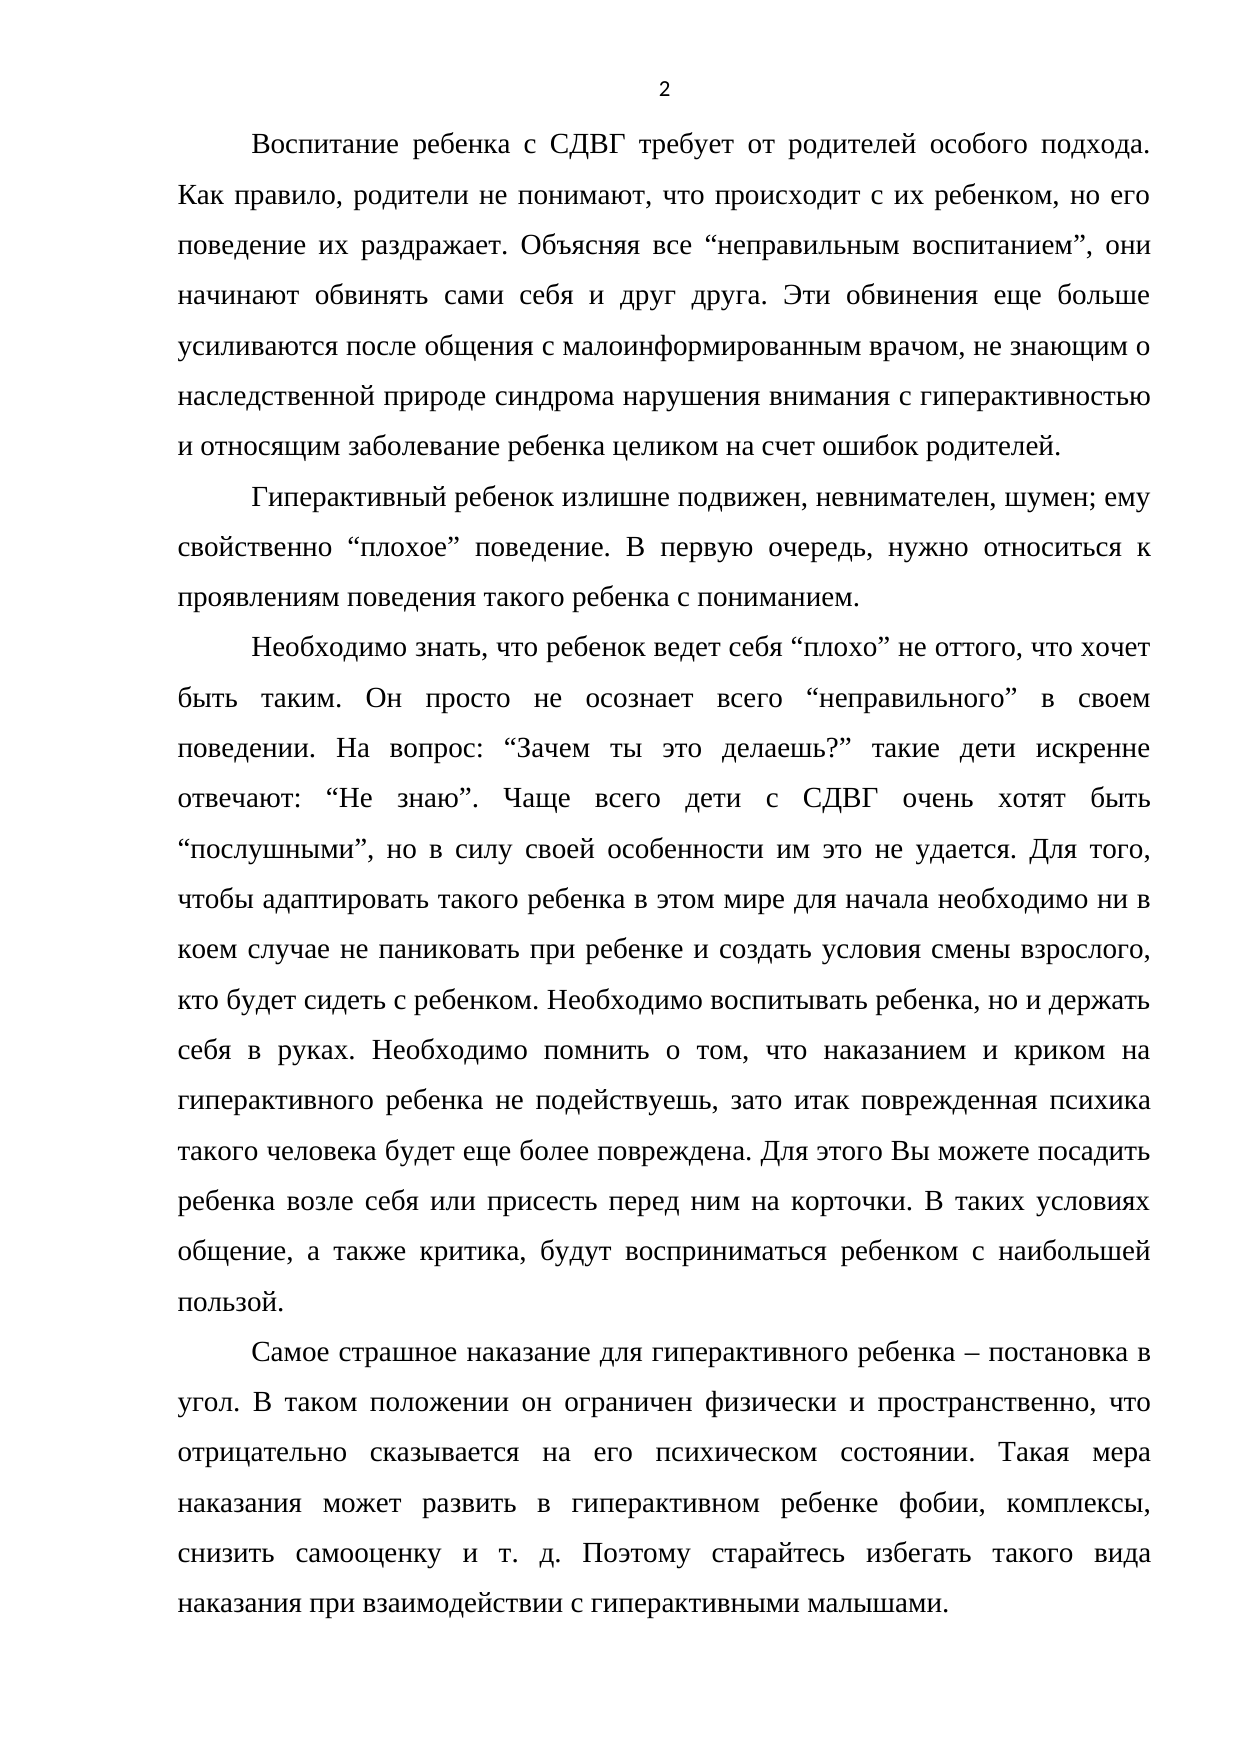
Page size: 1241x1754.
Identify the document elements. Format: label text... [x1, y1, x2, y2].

text Необходимо знать, что ребенок ведет себя “плохо” не оттого, что хочет быть таким. Он просто не осознает всего “неправильного” в своем поведении. На вопрос: “Зачем ты это делаешь?” такие дети искренне отвечают: “Не знаю”. Чаще всего дети с СДВГ очень хотят быть “послушными”, но в силу своей особенности им это не удается. Для того, чтобы адаптировать такого ребенка в этом мире для начала необходимо ни в коем случае не паниковать при ребенке и создать условия смены взрослого, кто будет сидеть с ребенком. Необходимо воспитывать ребенка, но и держать себя в руках. Необходимо помнить о том, что наказанием и криком на гиперактивного ребенка не подействуешь, зато итак поврежденная психика такого человека будет еще более повреждена. Для этого Вы можете посадить ребенка возле себя или присесть перед ним на корточки. В таких условиях общение, а также критика, будут восприниматься ребенком с наибольшей пользой. [177, 629, 1152, 1317]
text Самое страшное наказание для гиперактивного ребенка – постановка в угол. В таком положении он ограничен физически и пространственно, что отрицательно сказывается на его психическом состоянии. Такая мера наказания может развить в гиперактивном ребенке фобии, комплексы, снизить самооценку и т. д. Поэтому старайтесь избегать такого вида наказания при взаимодействии с гиперактивными малышами. [177, 1334, 1152, 1619]
text Гиперактивный ребенок излишне подвижен, невнимателен, шумен; ему свойственно “плохое” поведение. В первую очередь, нужно относиться к проявлениям поведения такого ребенка с пониманием. [177, 479, 1152, 613]
text Воспитание ребенка с СДВГ требует от родителей особого подхода. Как правило, родители не понимают, что происходит с их ребенком, но его поведение их раздражает. Объясняя все “неправильным воспитанием”, они начинают обвинять сами себя и друг друга. Эти обвинения еще больше усиливаются после общения с малоинформированным врачом, не знающим о наследственной природе синдрома нарушения внимания с гиперактивностью и относящим заболевание ребенка целиком на счет ошибок родителей. [177, 126, 1152, 462]
